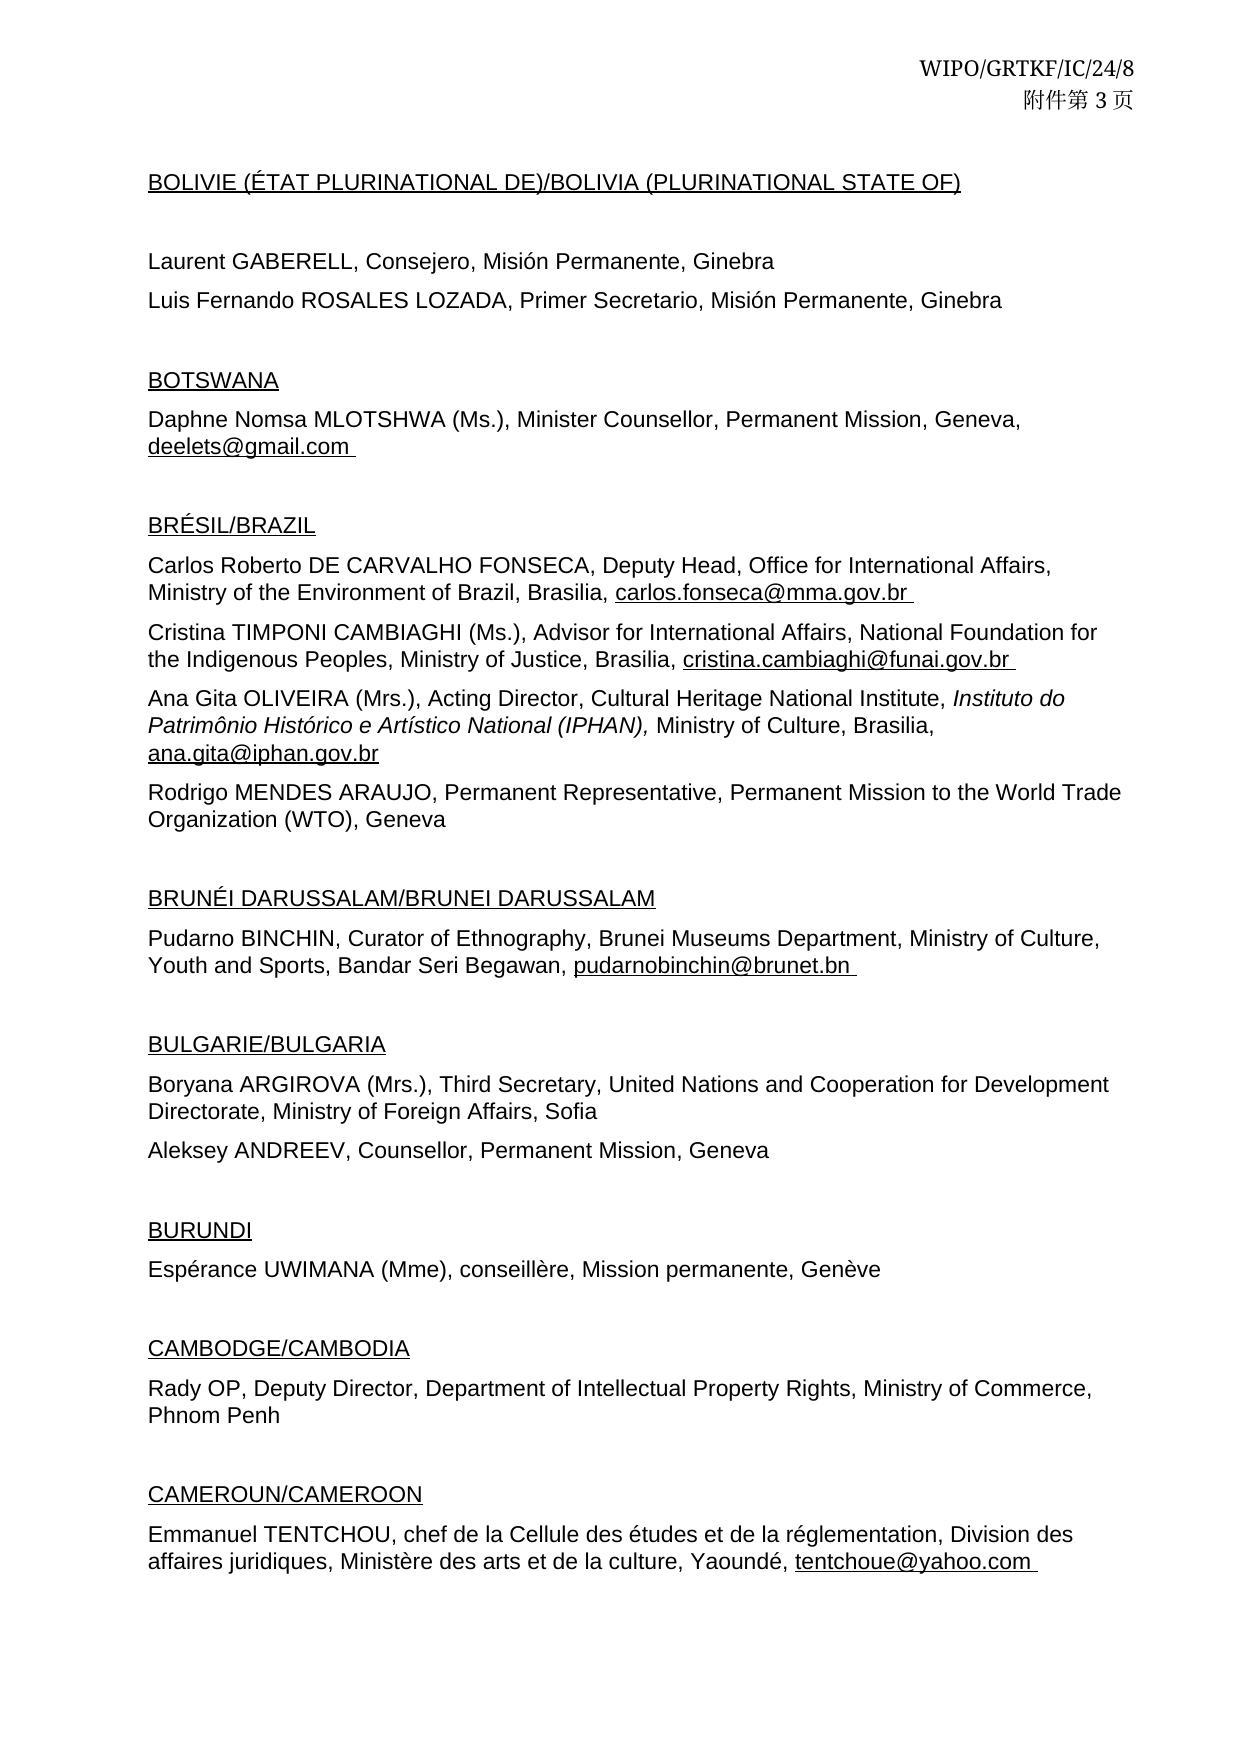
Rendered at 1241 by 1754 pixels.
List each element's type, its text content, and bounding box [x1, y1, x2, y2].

text BURUNDI [148, 1216, 1134, 1243]
text Espérance UWIMANA (Mme), conseillère, Mission permanente, Genève [148, 1256, 1134, 1283]
text Cristina TIMPONI CAMBIAGHI (Ms.), Advisor for International Affairs, National Foundation for the Indigenous Peoples, Ministry of Justice, Brasilia, cristina.cambiaghi@funai.gov.br [148, 618, 1134, 673]
text BOLIVIE (ÉTAT PLURINATIONAL DE)/BOLIVIA (PLURINATIONAL STATE OF) [148, 168, 1134, 196]
text Ana Gita OLIVEIRA (Mrs.), Acting Director, Cultural Heritage National Institute, Instituto do Patrimônio Histórico e Artístico National (IPHAN), Ministry of Culture, Brasilia, ana.gita@iphan.gov.br [148, 685, 1134, 766]
text Carlos Roberto DE CARVALHO FONSECA, Deputy Head, Office for International Affairs, Ministry of the Environment of Brazil, Brasilia, carlos.fonseca@mma.gov.br [148, 552, 1134, 606]
text Aleksey ANDREEV, Counsellor, Permanent Mission, Geneva [148, 1137, 1134, 1164]
text BULGARIE/BULGARIA [148, 1031, 1134, 1058]
text Rady OP, Deputy Director, Department of Intellectual Property Rights, Ministry of Commerce, Phnom Penh [148, 1375, 1134, 1429]
text BRUNÉI DARUSSALAM/BRUNEI DARUSSALAM [148, 885, 1134, 912]
text CAMBODGE/CAMBODIA [148, 1335, 1134, 1362]
text Emmanuel TENTCHOU, chef de la Cellule des études et de la réglementation, Division des affaires juridiques, Ministère des arts et de la culture, Yaoundé, tentchoue@yahoo.com [148, 1521, 1134, 1575]
text BRÉSIL/BRAZIL [148, 512, 1134, 539]
text Daphne Nomsa MLOTSHWA (Ms.), Minister Counsellor, Permanent Mission, Geneva, deelets@gmail.com [148, 406, 1134, 460]
text BOTSWANA [148, 366, 1134, 393]
text Laurent GABERELL, Consejero, Misión Permanente, Ginebra [148, 248, 1134, 275]
text CAMEROUN/CAMEROON [148, 1481, 1134, 1508]
text Pudarno BINCHIN, Curator of Ethnography, Brunei Museums Department, Ministry of Culture, Youth and Sports, Bandar Seri Begawan, pudarnobinchin@brunet.bn [148, 925, 1134, 979]
text Luis Fernando ROSALES LOZADA, Primer Secretario, Misión Permanente, Ginebra [148, 287, 1134, 314]
text Rodrigo MENDES ARAUJO, Permanent Representative, Permanent Mission to the World Trade Organization (WTO), Geneva [148, 779, 1134, 833]
text Boryana ARGIROVA (Mrs.), Third Secretary, United Nations and Cooperation for Development Directorate, Ministry of Foreign Affairs, Sofia [148, 1071, 1134, 1125]
